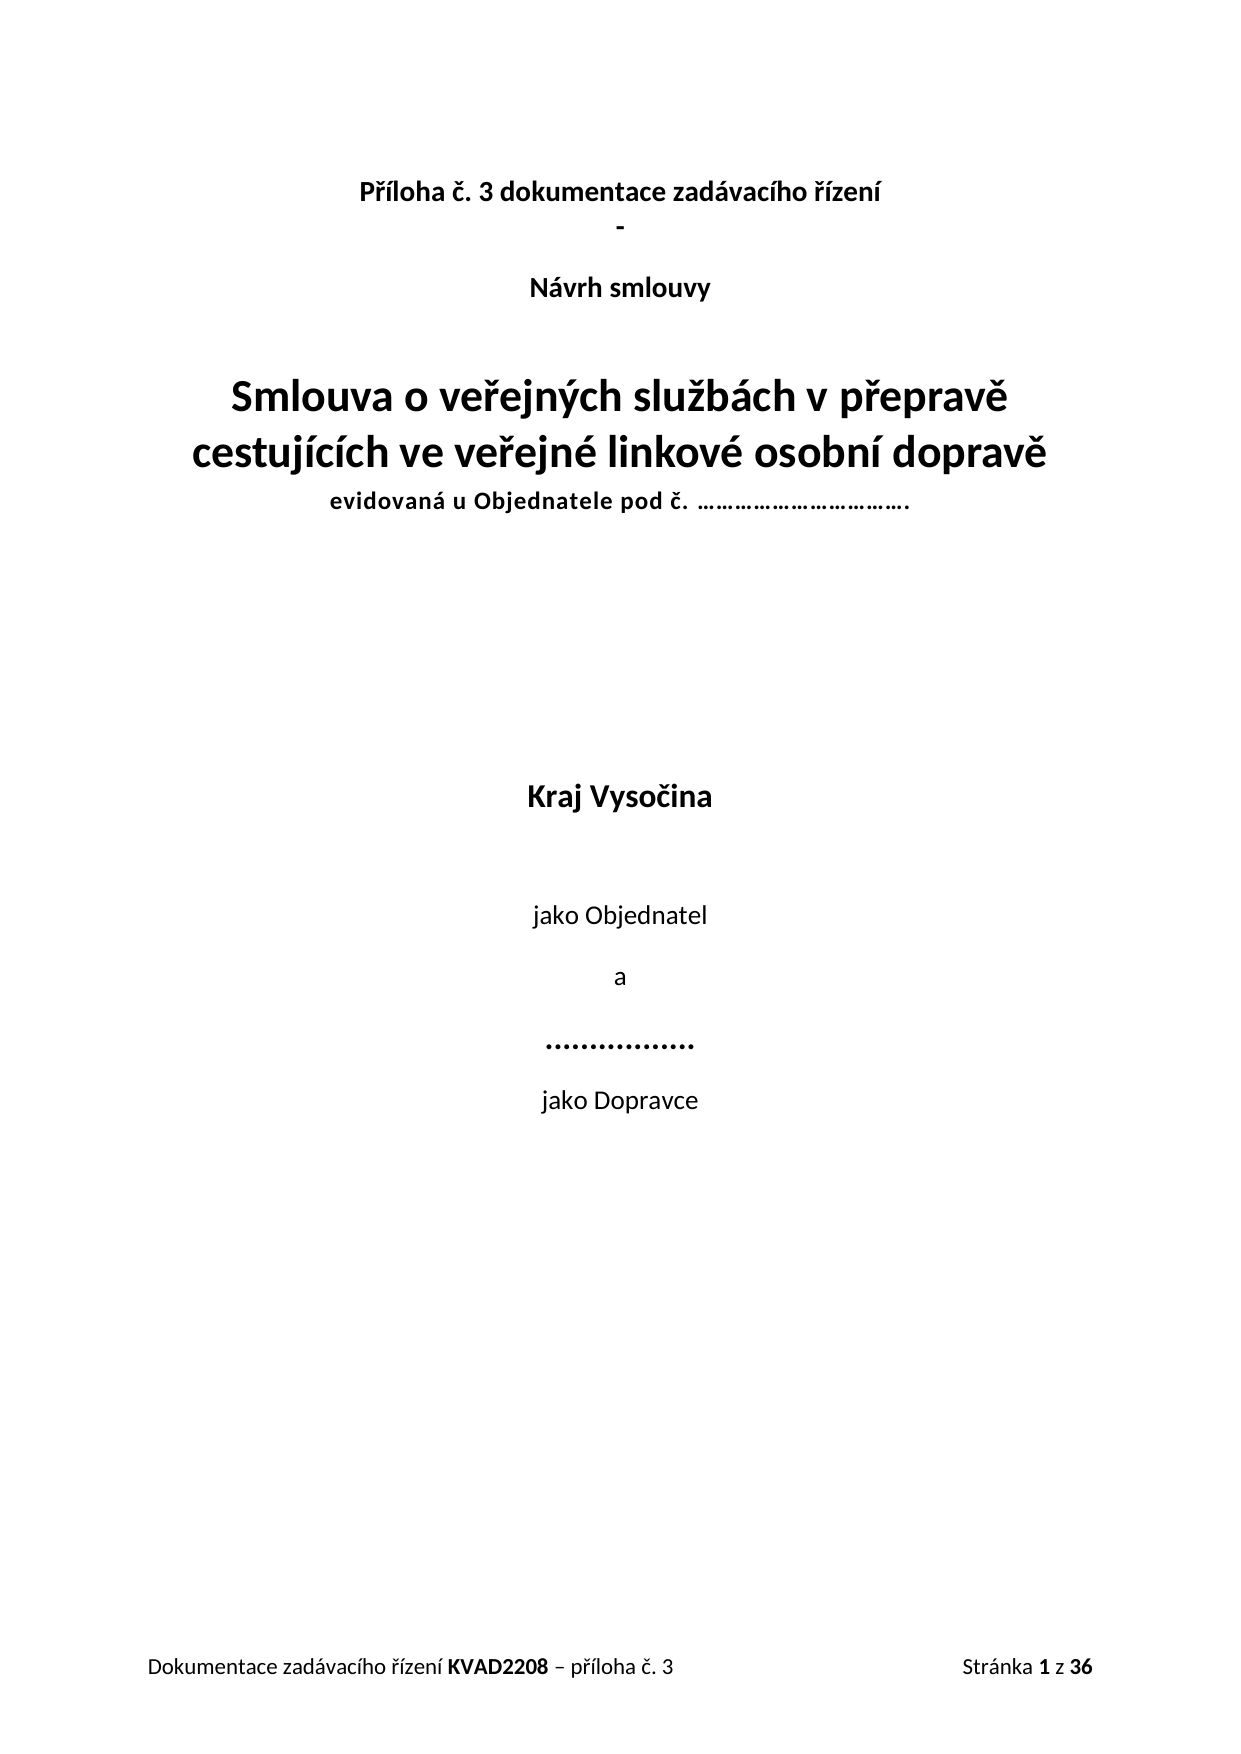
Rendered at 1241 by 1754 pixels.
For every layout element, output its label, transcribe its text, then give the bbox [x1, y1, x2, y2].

text ................. [148, 1017, 1093, 1058]
title Smlouva o veřejných službách v přepravě cestujících ve veřejné linkové osobní dopravě [148, 367, 1093, 479]
text Kraj Vysočina [148, 774, 1093, 815]
text Příloha č. 3 dokumentace zadávacího řízení [148, 173, 1093, 208]
text a [148, 959, 1093, 992]
text Návrh smlouvy [148, 269, 1093, 304]
text jako Objednatel [148, 898, 1093, 931]
text - [148, 208, 1093, 244]
text evidovaná u Objednatele pod č. ……………………………. [148, 485, 1093, 516]
text jako Dopravce [148, 1083, 1093, 1116]
